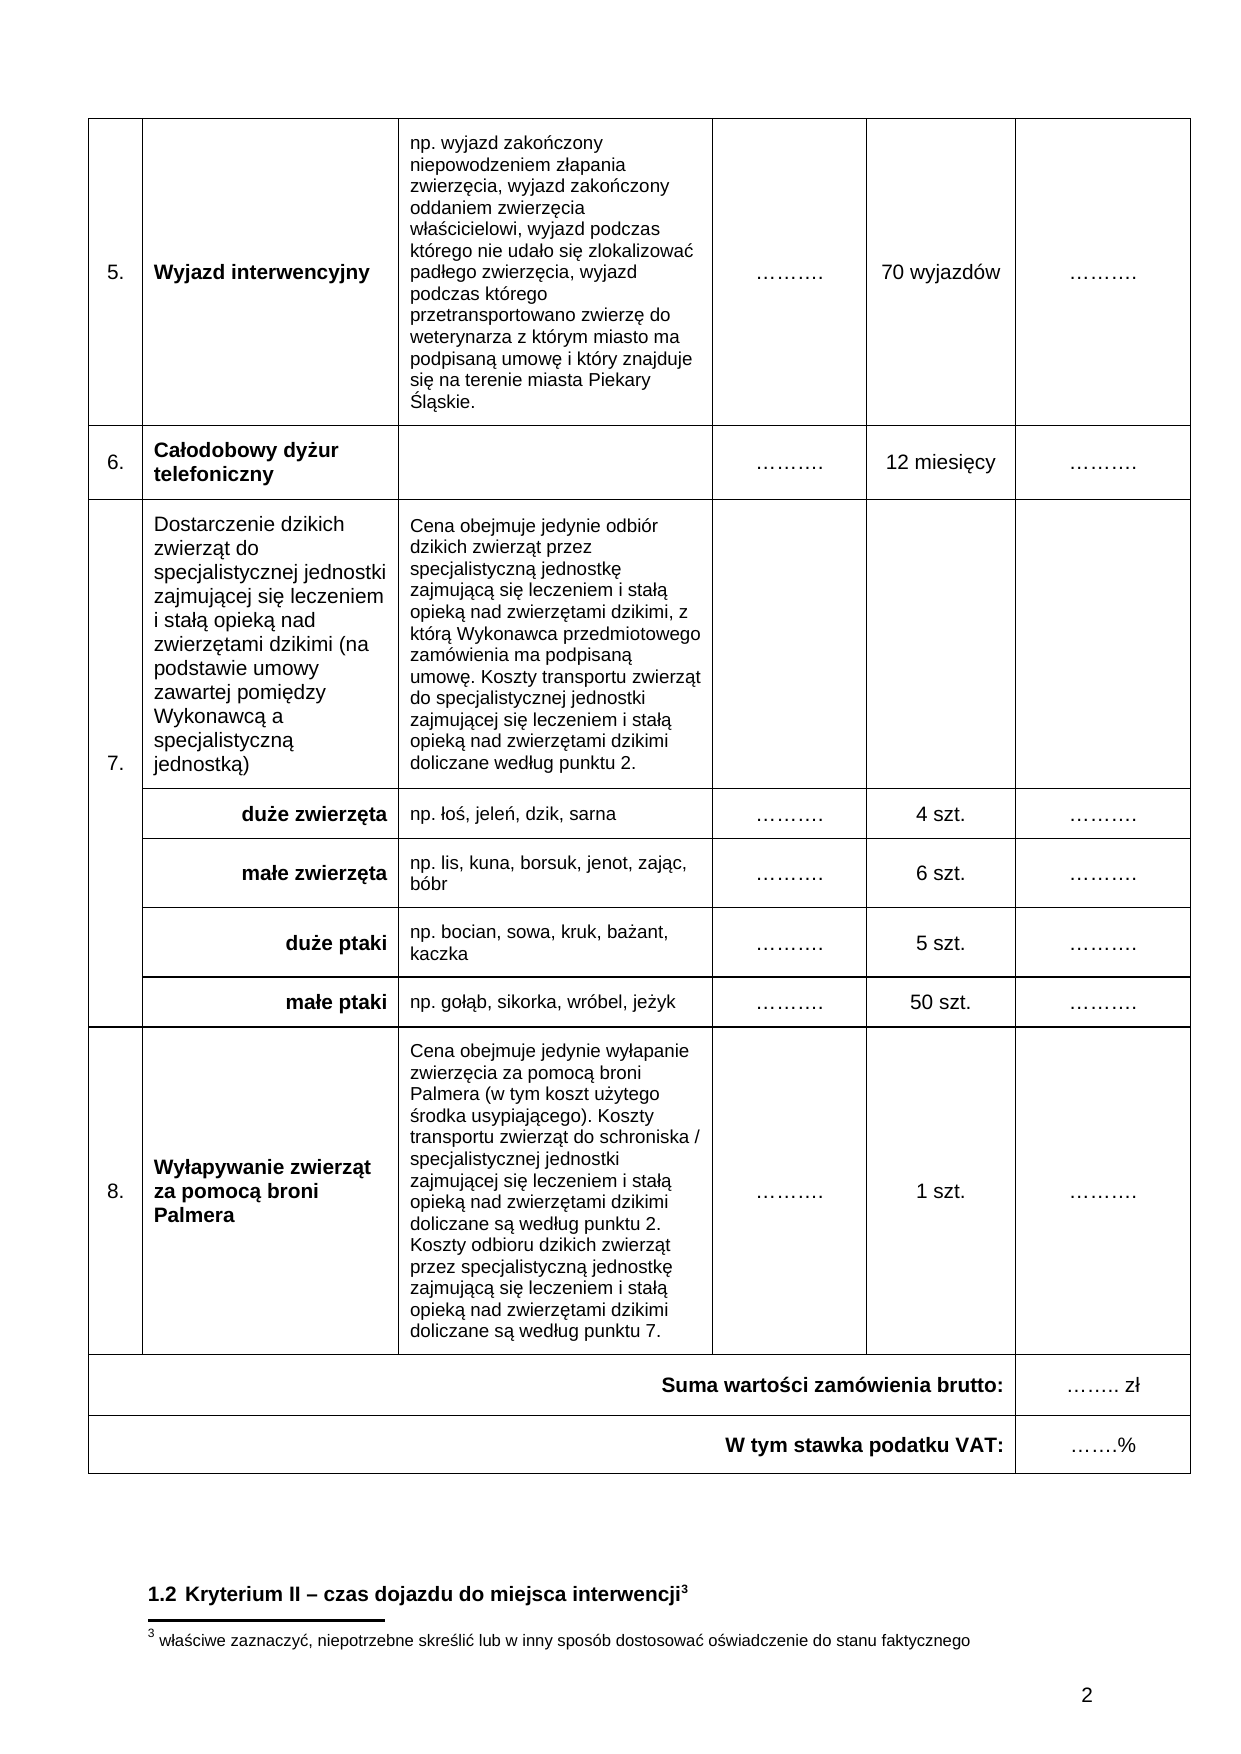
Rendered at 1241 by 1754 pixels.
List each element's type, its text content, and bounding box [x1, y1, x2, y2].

table_cell [713, 500, 866, 788]
table_cell ………. [713, 1028, 866, 1354]
table_cell np. łoś, jeleń, dzik, sarna [399, 789, 712, 838]
table_cell np. wyjazd zakończony niepowodzeniem złapania zwierzęcia, wyjazd zakończony oddaniem zwierzęcia właścicielowi, wyjazd podczas którego nie udało się zlokalizować padłego zwierzęcia, wyjazd podczas którego przetransportowano zwierzę do weterynarza z którym miasto ma podpisaną umowę i który znajduje się na terenie miasta Piekary Śląskie. [399, 119, 712, 424]
table_cell [399, 426, 712, 498]
table_cell np. lis, kuna, borsuk, jenot, zając, bóbr [399, 839, 712, 907]
table_cell ………. [1016, 426, 1190, 498]
table_cell 12 miesięcy [867, 426, 1015, 498]
table_cell małe ptaki [143, 978, 398, 1026]
table_cell ………. [1016, 839, 1190, 907]
table_cell np. gołąb, sikorka, wróbel, jeżyk [399, 978, 712, 1026]
table_cell Suma wartości zamówienia brutto: [89, 1355, 1015, 1415]
table_cell W tym stawka podatku VAT: [89, 1416, 1015, 1473]
table_cell ………. [1016, 119, 1190, 424]
table_cell 6. [89, 426, 142, 498]
table_cell 5 szt. [867, 908, 1015, 976]
table_cell ………. [1016, 978, 1190, 1026]
table_cell [1016, 500, 1190, 788]
table_cell Cena obejmuje jedynie wyłapanie zwierzęcia za pomocą broni Palmera (w tym koszt użytego środka usypiającego). Koszty transportu zwierząt do schroniska / specjalistycznej jednostki zajmującej się leczeniem i stałą opieką nad zwierzętami dzikimi doliczane są według punktu 2. Koszty odbioru dzikich zwierząt przez specjalistyczną jednostkę zajmującą się leczeniem i stałą opieką nad zwierzętami dzikimi doliczane są według punktu 7. [399, 1028, 712, 1354]
table_cell 6 szt. [867, 839, 1015, 907]
table_cell ………. [713, 908, 866, 976]
table_cell małe zwierzęta [143, 839, 398, 907]
table_cell ………. [713, 789, 866, 838]
table_cell ………. [1016, 1028, 1190, 1354]
table_cell …….% [1016, 1416, 1190, 1473]
table_cell Cena obejmuje jedynie odbiór dzikich zwierząt przez specjalistyczną jednostkę zajmującą się leczeniem i stałą opieką nad zwierzętami dzikimi, z którą Wykonawca przedmiotowego zamówienia ma podpisaną umowę. Koszty transportu zwierząt do specjalistycznej jednostki zajmującej się leczeniem i stałą opieką nad zwierzętami dzikimi doliczane według punktu 2. [399, 500, 712, 788]
table_cell 7. [89, 500, 142, 1026]
table_cell ………. [713, 119, 866, 424]
table_cell Całodobowy dyżur telefoniczny [143, 426, 398, 498]
table_cell np. bocian, sowa, kruk, bażant, kaczka [399, 908, 712, 976]
table_cell ………. [1016, 789, 1190, 838]
table_cell ………. [1016, 908, 1190, 976]
table_cell duże ptaki [143, 908, 398, 976]
table_cell 70 wyjazdów [867, 119, 1015, 424]
table_cell ………. [713, 426, 866, 498]
table_cell 50 szt. [867, 978, 1015, 1026]
table_cell Wyjazd interwencyjny [143, 119, 398, 424]
list Kryterium II – czas dojazdu do miejsca interwencji [148, 1582, 1093, 1606]
table_cell ………. [713, 978, 866, 1026]
table_cell Dostarczenie dzikich zwierząt do specjalistycznej jednostki zajmującej się leczeniem i stałą opieką nad zwierzętami dzikimi (na podstawie umowy zawartej pomiędzy Wykonawcą a specjalistyczną jednostką) [143, 500, 398, 788]
table_cell duże zwierzęta [143, 789, 398, 838]
table_cell Wyłapywanie zwierząt za pomocą broni Palmera [143, 1028, 398, 1354]
table_cell ………. [713, 839, 866, 907]
table_cell …….. zł [1016, 1355, 1190, 1415]
table_cell 4 szt. [867, 789, 1015, 838]
table_cell [867, 500, 1015, 788]
table_cell 8. [89, 1028, 142, 1354]
table_cell 1 szt. [867, 1028, 1015, 1354]
table_cell 5. [89, 119, 142, 424]
